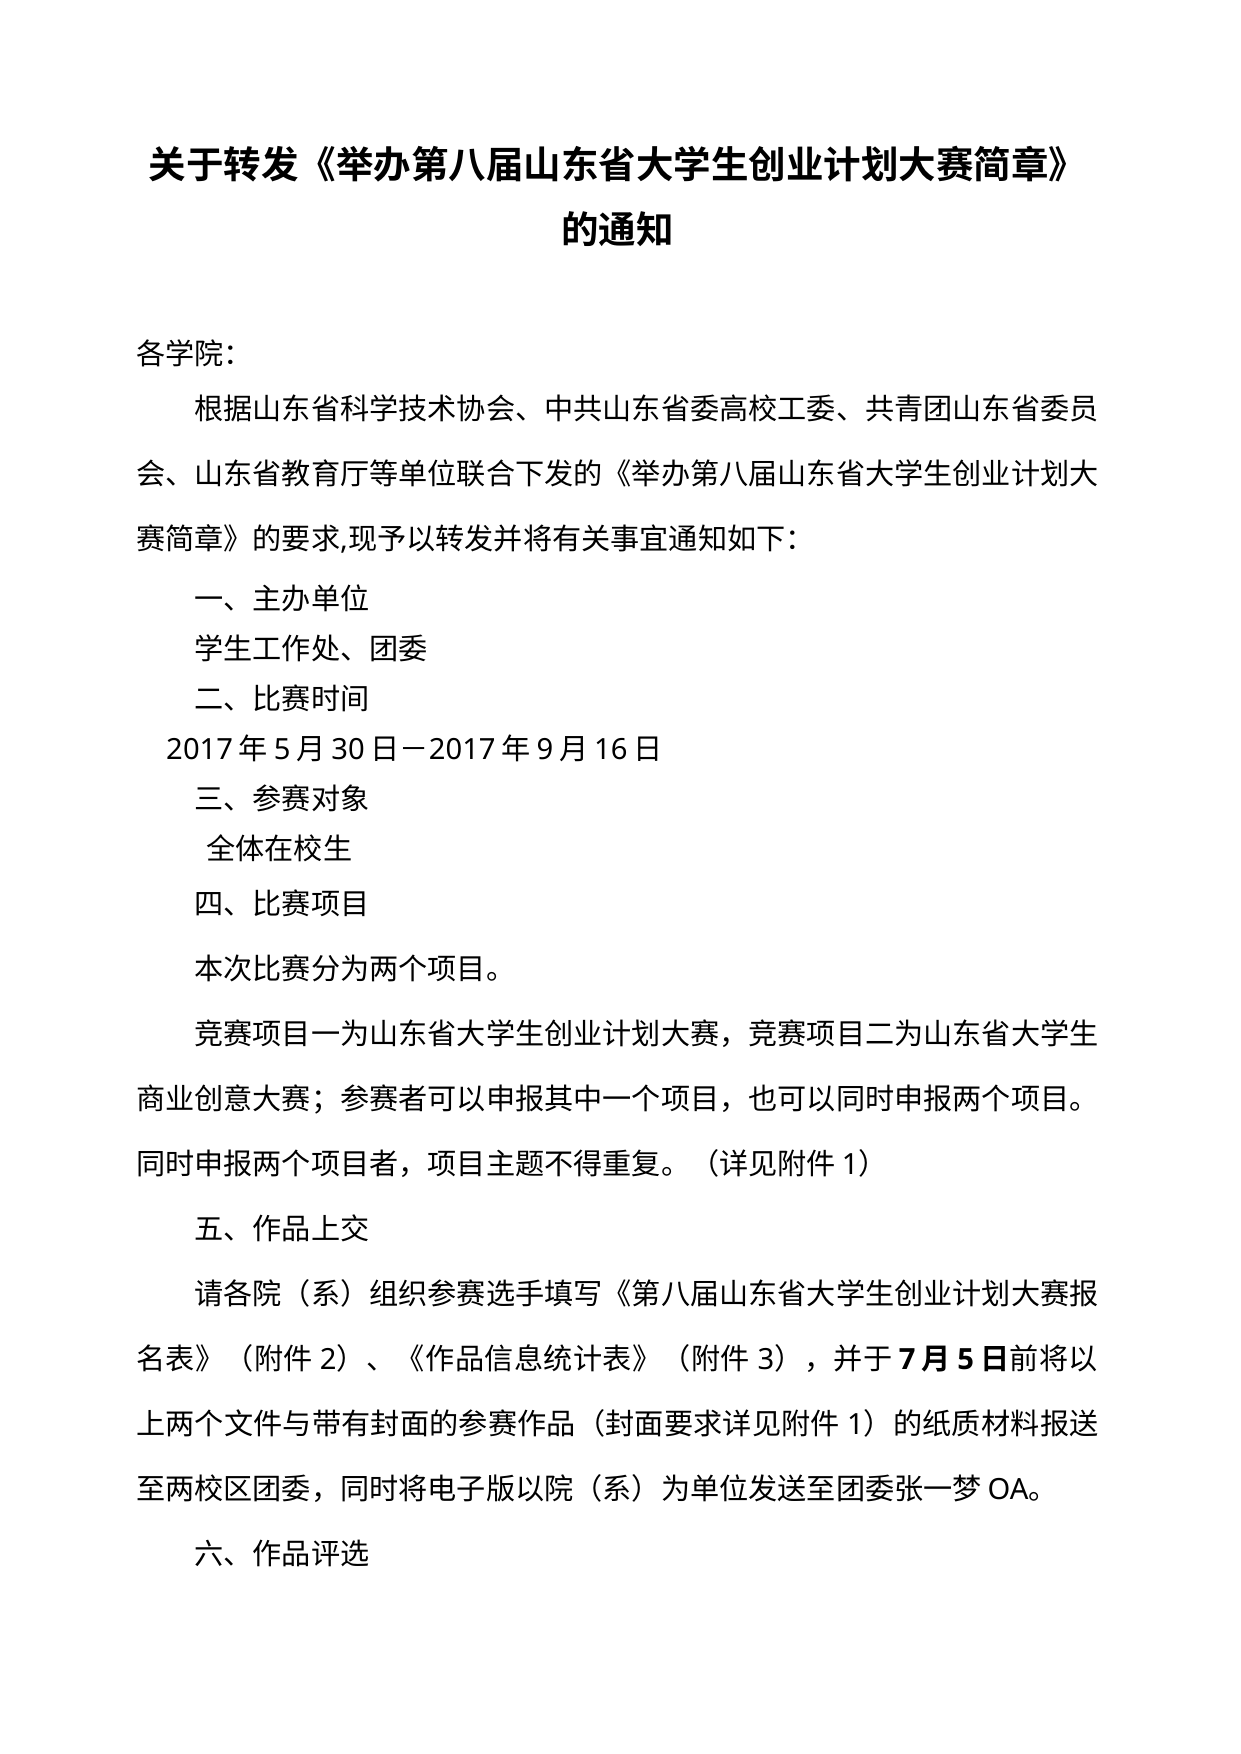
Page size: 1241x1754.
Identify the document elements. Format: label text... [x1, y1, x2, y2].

text 四、比赛项目 [136, 869, 1098, 934]
text 2017年5月30日－2017年9月16日 [136, 719, 1098, 769]
text 根据山东省科学技术协会、中共山东省委高校工委、共青团山东省委员会、山东省教育厅等单位联合下发的《举办第八届山东省大学生创业计划大赛简章》的要求,现予以转发并将有关事宜通知如下： [136, 374, 1098, 569]
text 三、参赛对象 [136, 769, 1098, 819]
text 学生工作处、团委 [136, 619, 1098, 669]
text 全体在校生 [136, 819, 1098, 869]
text 竞赛项目一为山东省大学生创业计划大赛，竞赛项目二为山东省大学生商业创意大赛；参赛者可以申报其中一个项目，也可以同时申报两个项目。同时申报两个项目者，项目主题不得重复。（详见附件1） [136, 999, 1098, 1194]
text 请各院（系）组织参赛选手填写《第八届山东省大学生创业计划大赛报名表》（附件2）、《作品信息统计表》（附件3），并于7月5日前将以上两个文件与带有封面的参赛作品（封面要求详见附件1）的纸质材料报送至两校区团委，同时将电子版以院（系）为单位发送至团委张一梦OA。 [136, 1259, 1098, 1519]
text 本次比赛分为两个项目。 [136, 934, 1098, 999]
text 六、作品评选 [136, 1519, 1098, 1584]
text 五、作品上交 [136, 1194, 1098, 1259]
text 一、主办单位 [136, 569, 1098, 619]
text 二、比赛时间 [136, 669, 1098, 719]
text 各学院： [136, 324, 1098, 374]
text 关于转发《举办第八届山东省大学生创业计划大赛简章》的通知 [136, 129, 1098, 259]
